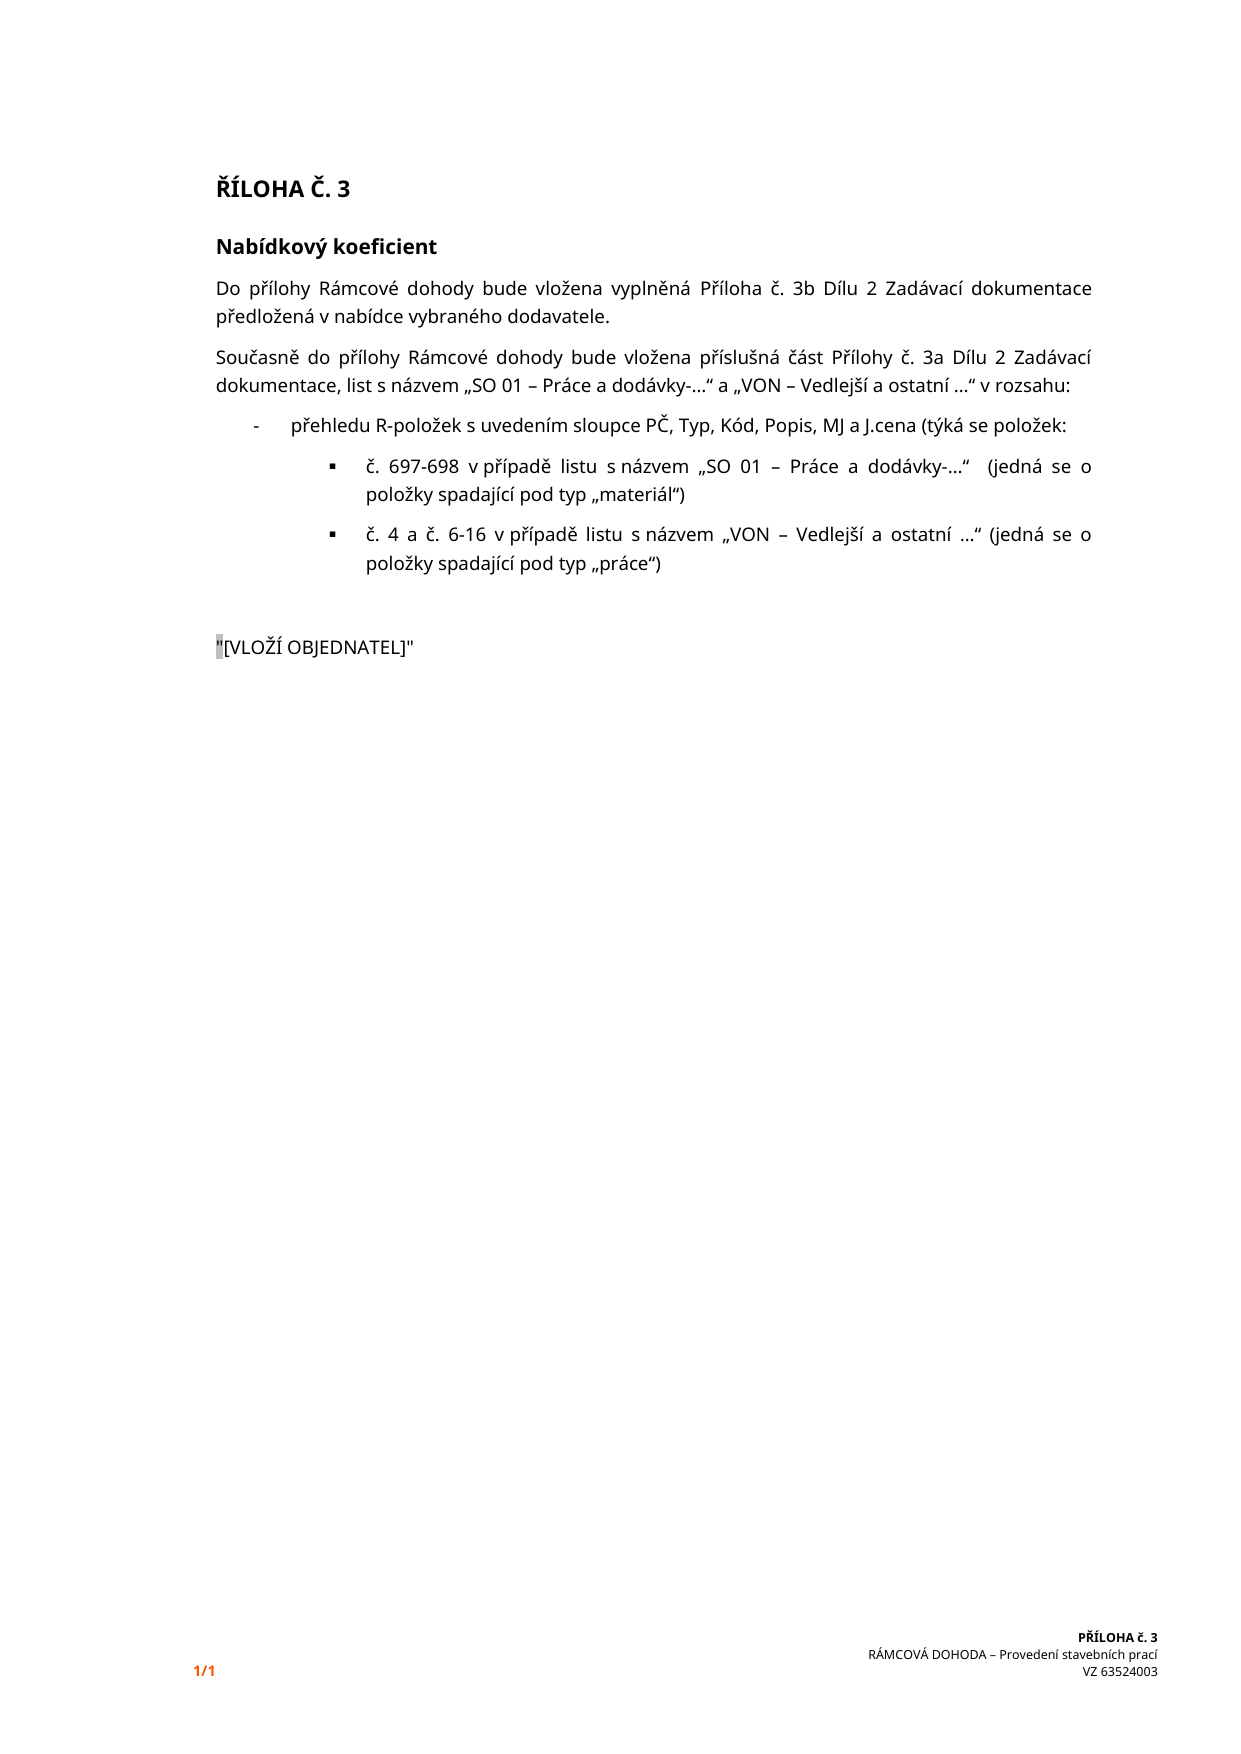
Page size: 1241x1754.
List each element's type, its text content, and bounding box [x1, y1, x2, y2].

list č. 697-698 v případě listu s názvem „SO 01 – Práce a dodávky-…“ (jedná se o položky spadající pod typ „materiál“) [328, 453, 1093, 507]
text Nabídkový koeficient [216, 232, 1093, 260]
text Současně do přílohy Rámcové dohody bude vložena příslušná část Přílohy č. 3a Dílu 2 Zadávací dokumentace, list s názvem „SO 01 – Práce a dodávky-…“ a „VON – Vedlejší a ostatní …“ v rozsahu: [216, 344, 1093, 398]
list přehledu R-položek s uvedením sloupce PČ, Typ, Kód, Popis, MJ a J.cena (týká se položek: [253, 413, 1093, 438]
text Do přílohy Rámcové dohody bude vložena vyplněná Příloha č. 3b Dílu 2 Zadávací dokumentace předložená v nabídce vybraného dodavatele. [216, 276, 1093, 329]
list č. 4 a č. 6-16 v případě listu s názvem „VON – Vedlejší a ostatní …“ (jedná se o položky spadající pod typ „práce“) [328, 522, 1093, 575]
text říloha Č. 3 [216, 172, 1093, 204]
